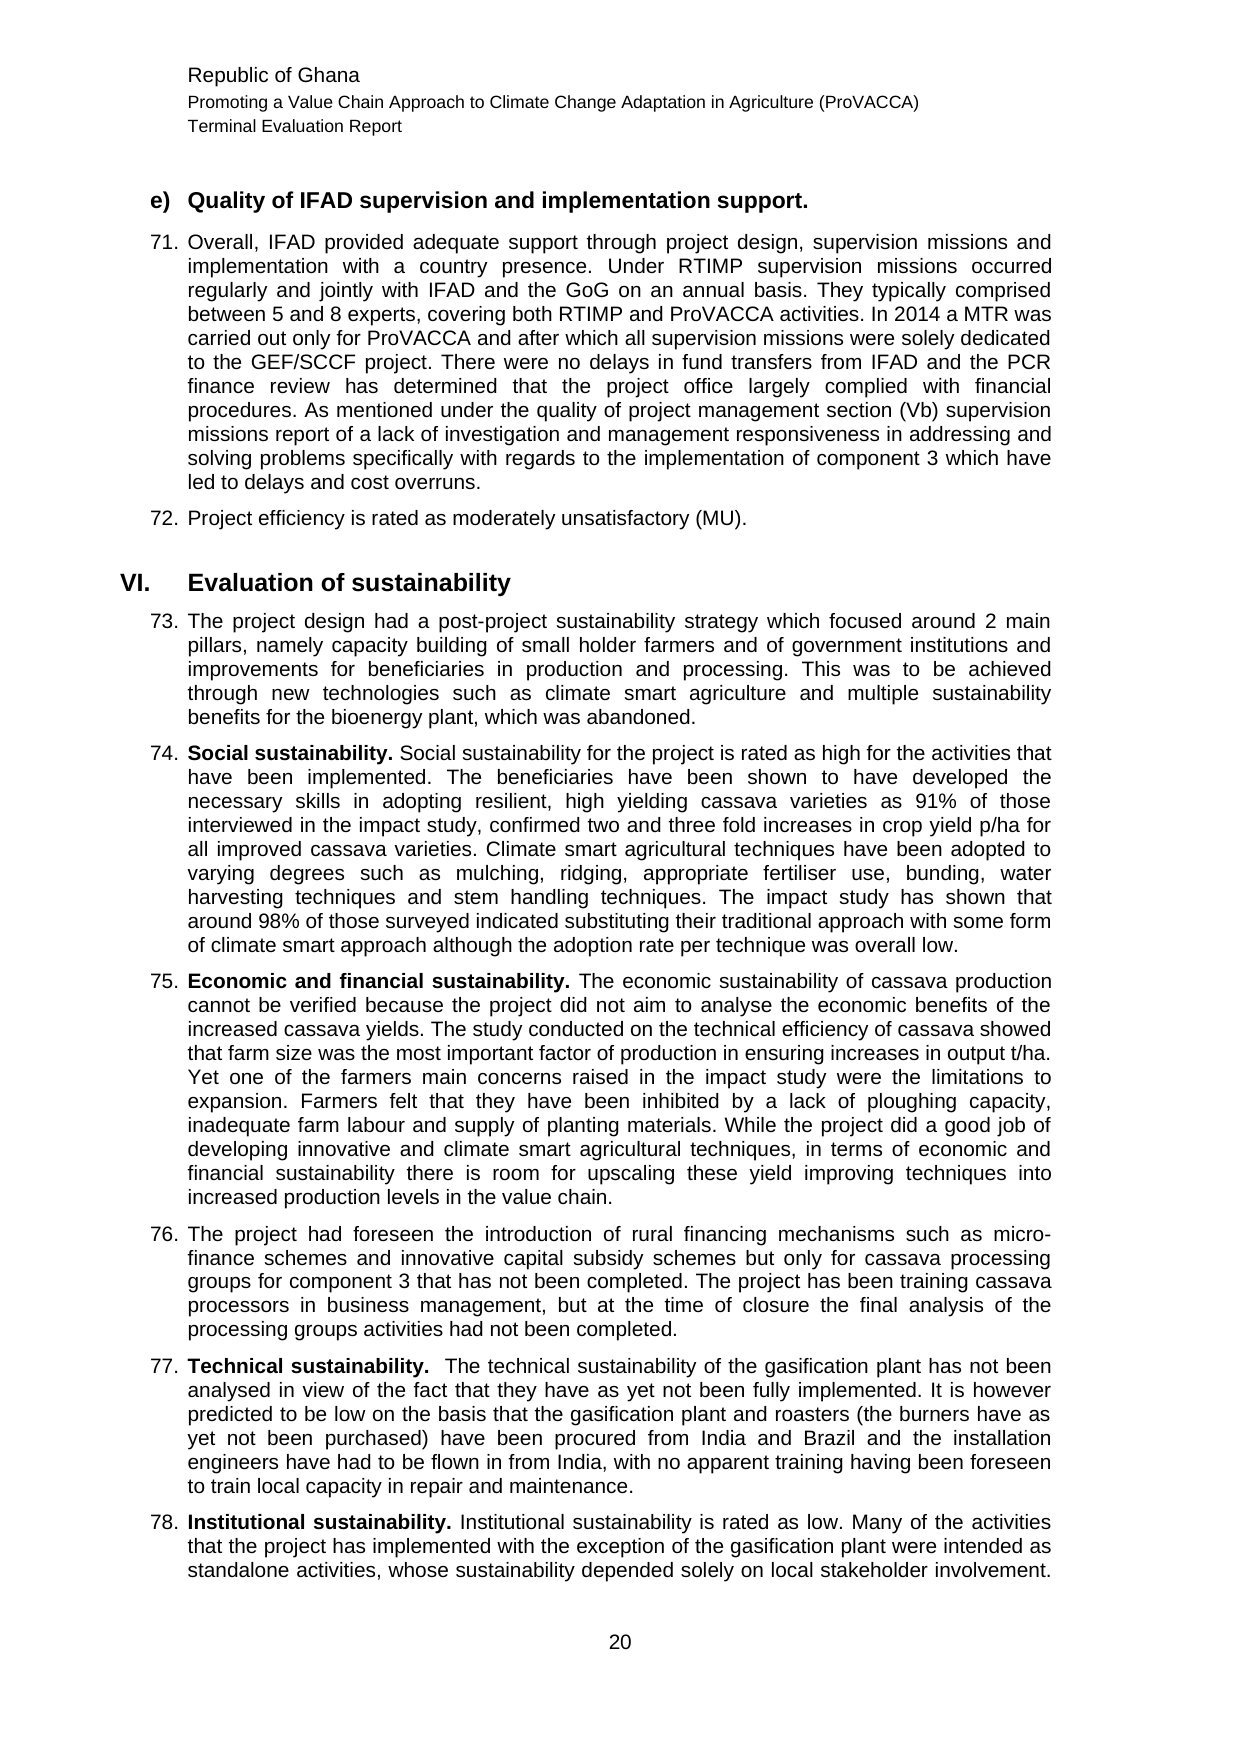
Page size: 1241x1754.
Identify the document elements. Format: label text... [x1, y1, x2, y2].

list Technical sustainability. The technical sustainability of the gasification plant has not been analysed in view of the fact that they have as yet not been fully implemented. It is however predicted to be low on the basis that the gasification plant and roasters (the burners have as yet not been purchased) have been procured from India and Brazil and the installation engineers have had to be flown in from India, with no apparent training having been foreseen to train local capacity in repair and maintenance. [150, 1354, 1053, 1497]
list The project design had a post-project sustainability strategy which focused around 2 main pillars, namely capacity building of small holder farmers and of government institutions and improvements for beneficiaries in production and processing. This was to be achieved through new technologies such as climate smart agriculture and multiple sustainability benefits for the bioenergy plant, which was abandoned. [150, 609, 1053, 729]
subtitle Evaluation of sustainability [150, 568, 1053, 596]
subtitle Quality of IFAD supervision and implementation support. [150, 187, 1053, 213]
list Project efficiency is rated as moderately unsatisfactory (MU). [150, 506, 1053, 530]
list Economic and financial sustainability. The economic sustainability of cassava production cannot be verified because the project did not aim to analyse the economic benefits of the increased cassava yields. The study conducted on the technical efficiency of cassava showed that farm size was the most important factor of production in ensuring increases in output t/ha. Yet one of the farmers main concerns raised in the impact study were the limitations to expansion. Farmers felt that they have been inhibited by a lack of ploughing capacity, inadequate farm labour and supply of planting materials. While the project did a good job of developing innovative and climate smart agricultural techniques, in terms of economic and financial sustainability there is room for upscaling these yield improving techniques into increased production levels in the value chain. [150, 969, 1053, 1209]
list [150, 1510, 1053, 1582]
list Overall, IFAD provided adequate support through project design, supervision missions and implementation with a country presence. Under RTIMP supervision missions occurred regularly and jointly with IFAD and the GoG on an annual basis. They typically comprised between 5 and 8 experts, covering both RTIMP and ProVACCA activities. In 2014 a MTR was carried out only for ProVACCA and after which all supervision missions were solely dedicated to the GEF/SCCF project. There were no delays in fund transfers from IFAD and the PCR finance review has determined that the project office largely complied with financial procedures. As mentioned under the quality of project management section (Vb) supervision missions report of a lack of investigation and management responsiveness in addressing and solving problems specifically with regards to the implementation of component 3 which have led to delays and cost overruns. [150, 230, 1053, 494]
list The project had foreseen the introduction of rural financing mechanisms such as micro-finance schemes and innovative capital subsidy schemes but only for cassava processing groups for component 3 that has not been completed. The project has been training cassava processors in business management, but at the time of closure the final analysis of the processing groups activities had not been completed. [150, 1221, 1053, 1341]
list Social sustainability. Social sustainability for the project is rated as high for the activities that have been implemented. The beneficiaries have been shown to have developed the necessary skills in adopting resilient, high yielding cassava varieties as 91% of those interviewed in the impact study, confirmed two and three fold increases in crop yield p/ha for all improved cassava varieties. Climate smart agricultural techniques have been adopted to varying degrees such as mulching, ridging, appropriate fertiliser use, bunding, water harvesting techniques and stem handling techniques. The impact study has shown that around 98% of those surveyed indicated substituting their traditional approach with some form of climate smart approach although the adoption rate per technique was overall low. [150, 741, 1053, 957]
